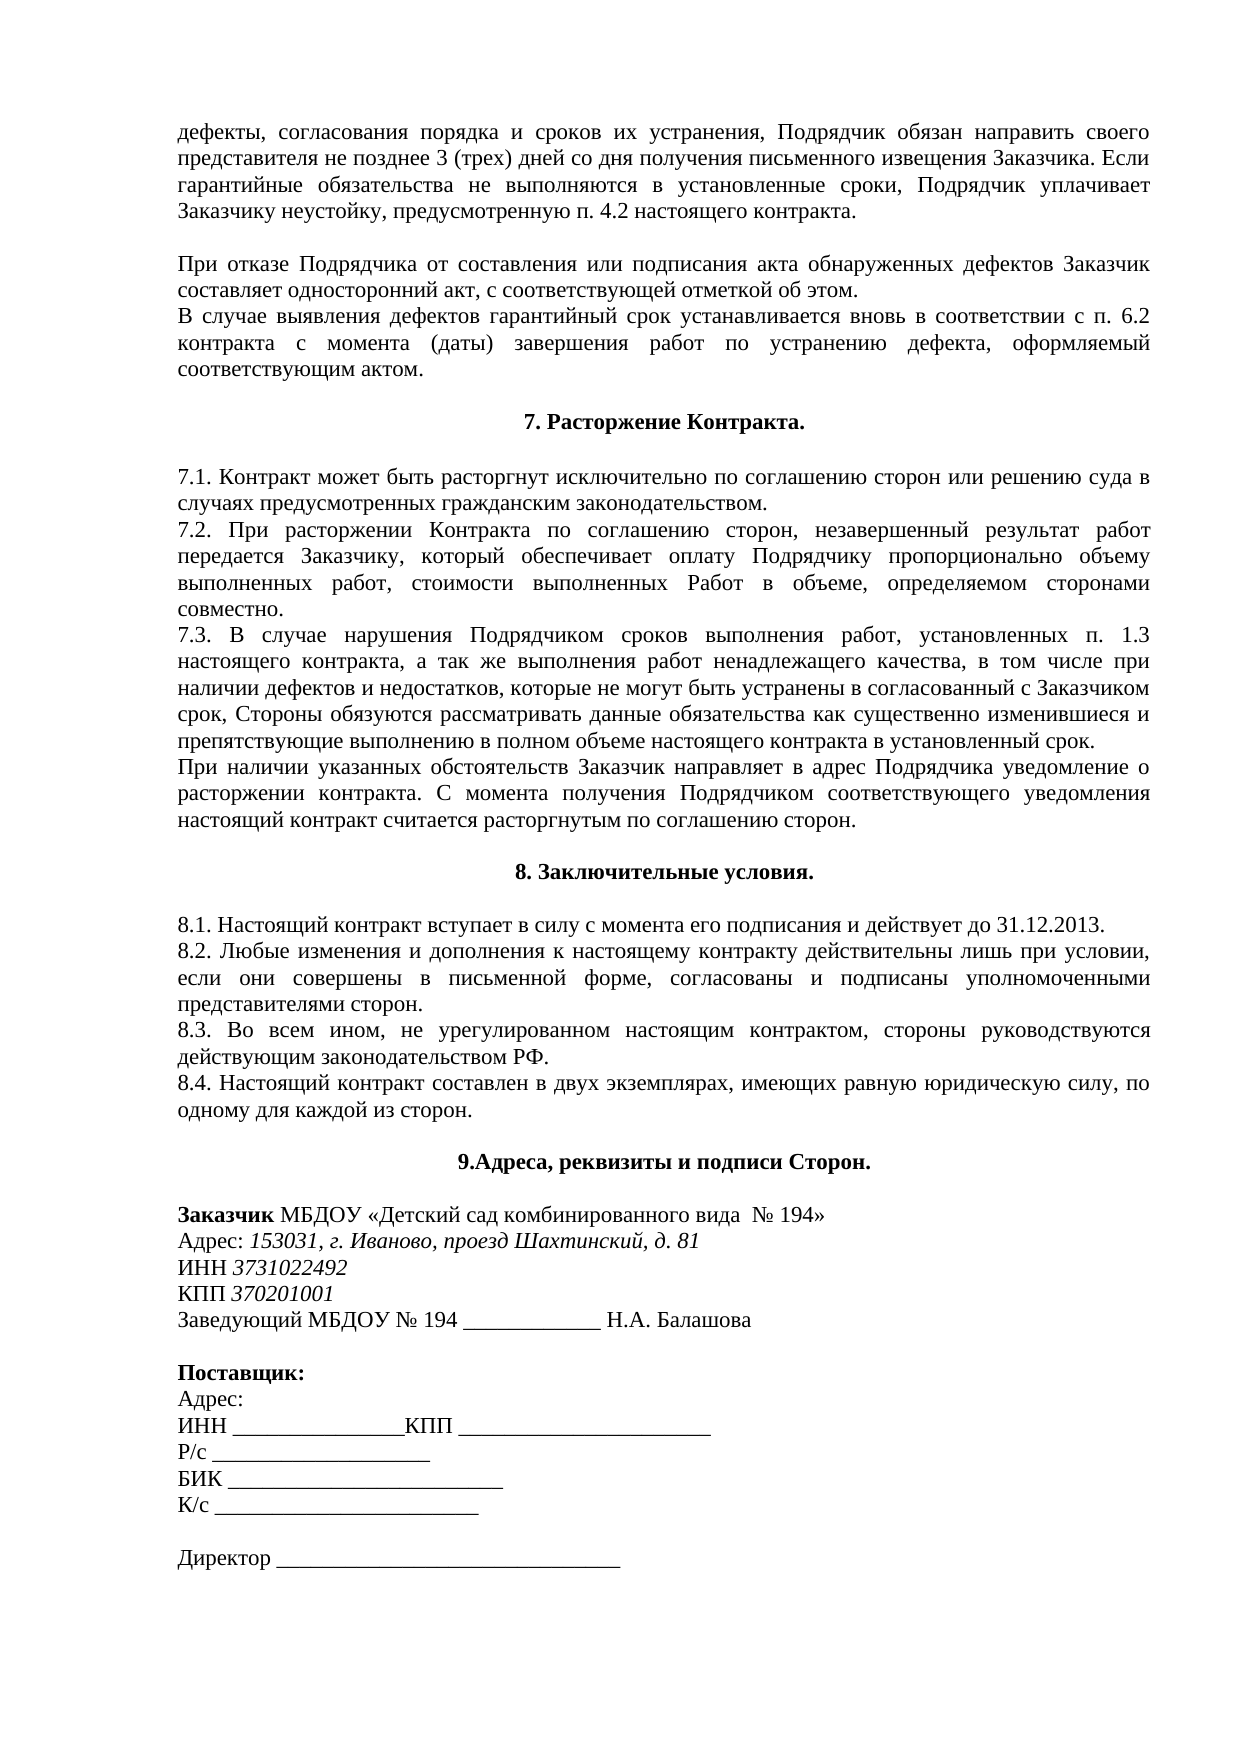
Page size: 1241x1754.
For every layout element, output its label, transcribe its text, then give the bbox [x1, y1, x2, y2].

text В случае выявления дефектов гарантийный срок устанавливается вновь в соответствии с п. 6.2 контракта с момента (даты) завершения работ по устранению дефекта, оформляемый соответствующим актом. [177, 303, 1152, 382]
text 8. Заключительные условия. [177, 858, 1152, 885]
text 8.2. Любые изменения и дополнения к настоящему контракту действительны лишь при условии, если они совершены в письменной форме, согласованы и подписаны уполномоченными представителями сторон. [177, 937, 1152, 1017]
text 7. Расторжение Контракта. [177, 408, 1152, 434]
text Поставщик: [177, 1359, 1152, 1386]
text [177, 118, 1152, 223]
text 8.1. Настоящий контракт вступает в силу с момента его подписания и действует до 31.12.2013. [177, 911, 1152, 937]
text Заказчик МБДОУ «Детский сад комбинированного вида № 194» [177, 1201, 1152, 1227]
text 8.4. Настоящий контракт составлен в двух экземплярах, имеющих равную юридическую силу, по одному для каждой из сторон. [177, 1069, 1152, 1122]
text 7.2. При расторжении Контракта по соглашению сторон, незавершенный результат работ передается Заказчику, который обеспечивает оплату Подрядчику пропорционально объему выполненных работ, стоимости выполненных Работ в объеме, определяемом сторонами совместно. [177, 516, 1152, 621]
text К/с _______________________ [177, 1491, 1152, 1517]
text Адрес: 153031, г. Иваново, проезд Шахтинский, д. 81 [177, 1227, 1152, 1254]
text БИК ________________________ [177, 1464, 1152, 1491]
text 7.1. Контракт может быть расторгнут исключительно по соглашению сторон или решению суда в случаях предусмотренных гражданским законодательством. [177, 463, 1152, 516]
text При отказе Подрядчика от составления или подписания акта обнаруженных дефектов Заказчик составляет односторонний акт, с соответствующей отметкой об этом. [177, 250, 1152, 303]
text 7.3. В случае нарушения Подрядчиком сроков выполнения работ, установленных п. 1.3 настоящего контракта, а так же выполнения работ ненадлежащего качества, в том числе при наличии дефектов и недостатков, которые не могут быть устранены в согласованный с Заказчиком срок, Стороны обязуются рассматривать данные обязательства как существенно изменившиеся и препятствующие выполнению в полном объеме настоящего контракта в установленный срок. [177, 621, 1152, 753]
text ИНН 3731022492 [177, 1254, 1152, 1280]
text Адрес: [177, 1386, 1152, 1412]
text 9.Адреса, реквизиты и подписи Сторон. [177, 1148, 1152, 1175]
text Директор ______________________________ [177, 1544, 1152, 1570]
text КПП 370201001 [177, 1280, 1152, 1306]
text При наличии указанных обстоятельств Заказчик направляет в адрес Подрядчика уведомление о расторжении контракта. С момента получения Подрядчиком соответствующего уведомления настоящий контракт считается расторгнутым по соглашению сторон. [177, 753, 1152, 832]
text ИНН _______________КПП ______________________ [177, 1412, 1152, 1438]
text Р/с ___________________ [177, 1438, 1152, 1464]
text 8.3. Во всем ином, не урегулированном настоящим контрактом, стороны руководствуются действующим законодательством РФ. [177, 1017, 1152, 1069]
text Заведующий МБДОУ № 194 ____________ Н.А. Балашова [177, 1306, 1152, 1333]
